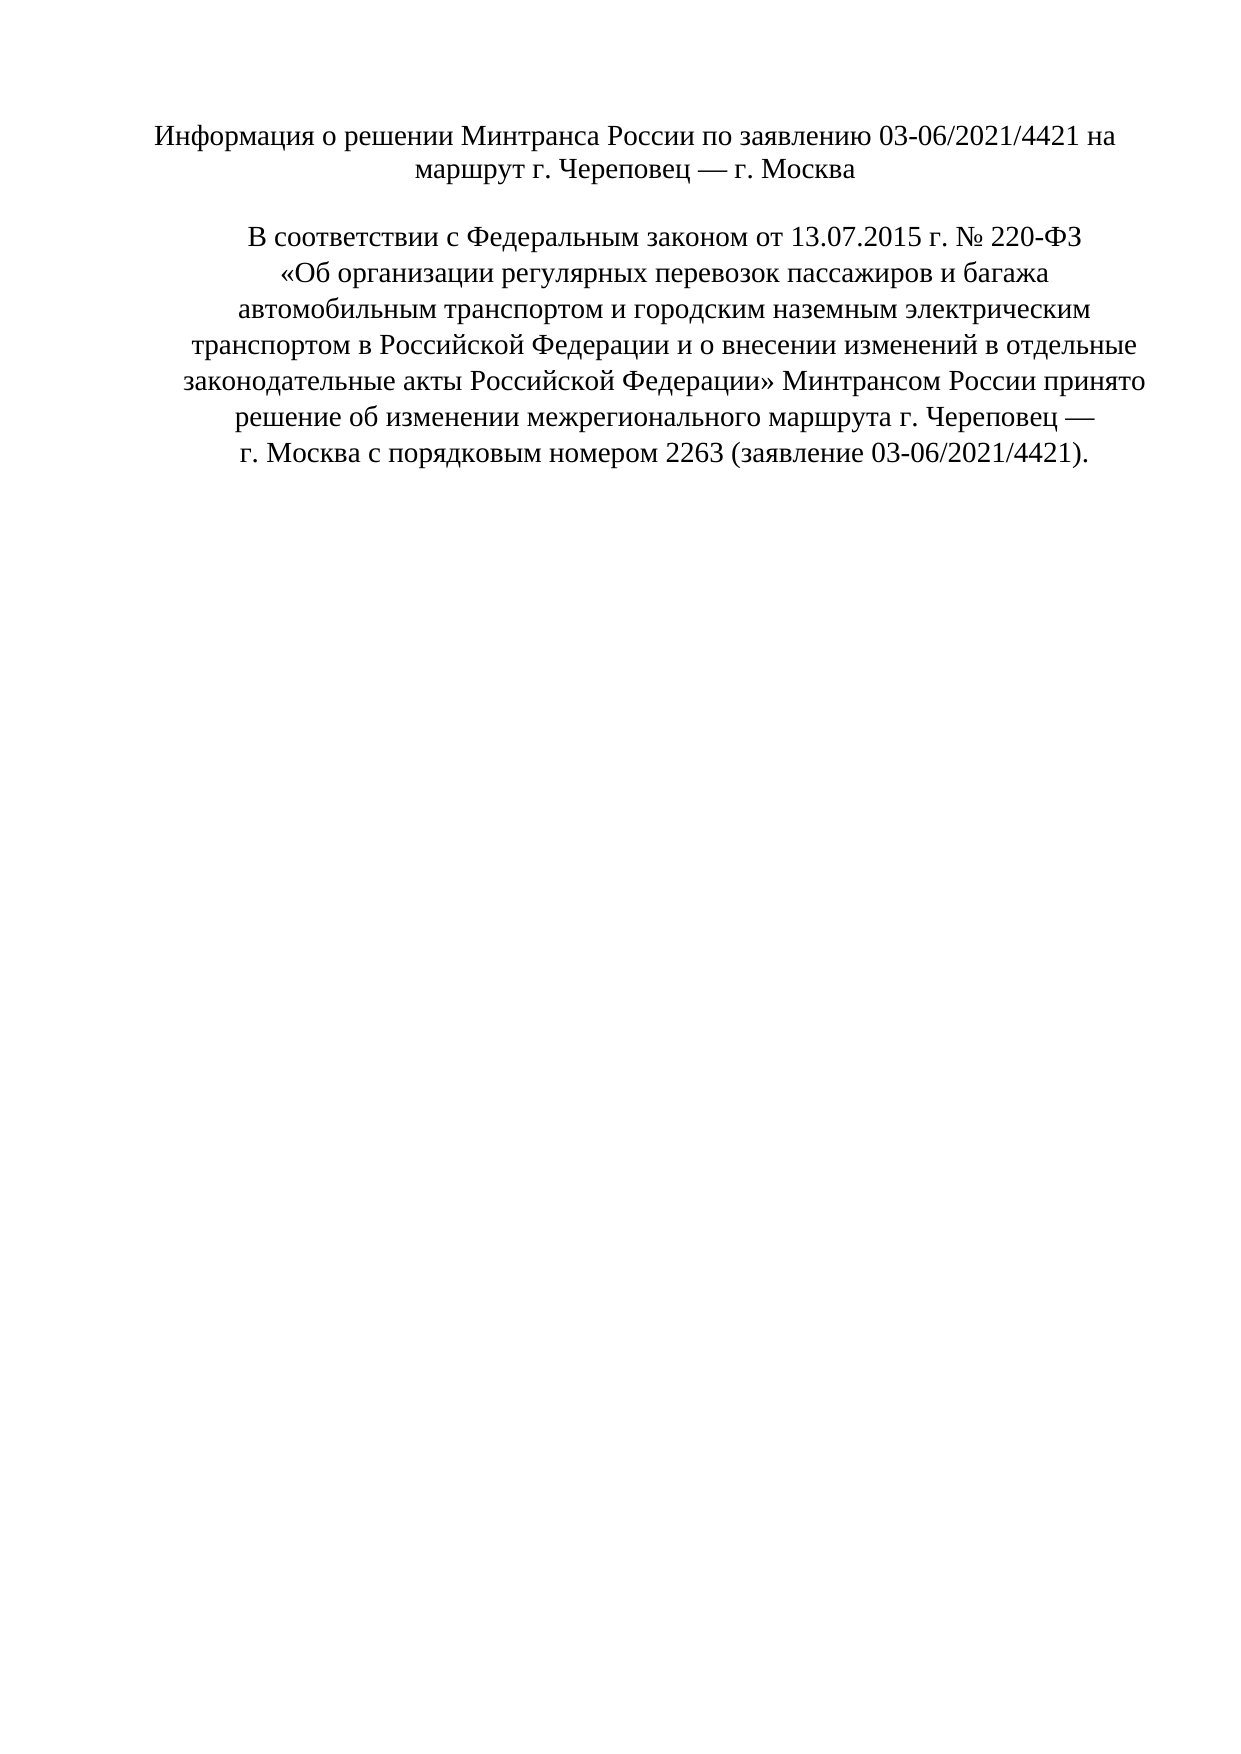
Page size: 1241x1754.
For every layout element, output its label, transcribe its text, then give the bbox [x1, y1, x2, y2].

text В соответствии с Федеральным законом от 13.07.2015 г. № 220-ФЗ «Об организации регулярных перевозок пассажиров и багажа автомобильным транспортом и городским наземным электрическим транспортом в Российской Федерации и о внесении изменений в отдельные законодательные акты Российской Федерации» Минтрансом России принято решение об изменении межрегионального маршрута г. Череповец — г. Москва с порядковым номером 2263 (заявление 03-06/2021/4421). [177, 219, 1152, 469]
text Информация о решении Минтранса России по заявлению 03-06/2021/4421 на маршрут г. Череповец — г. Москва [118, 118, 1152, 185]
